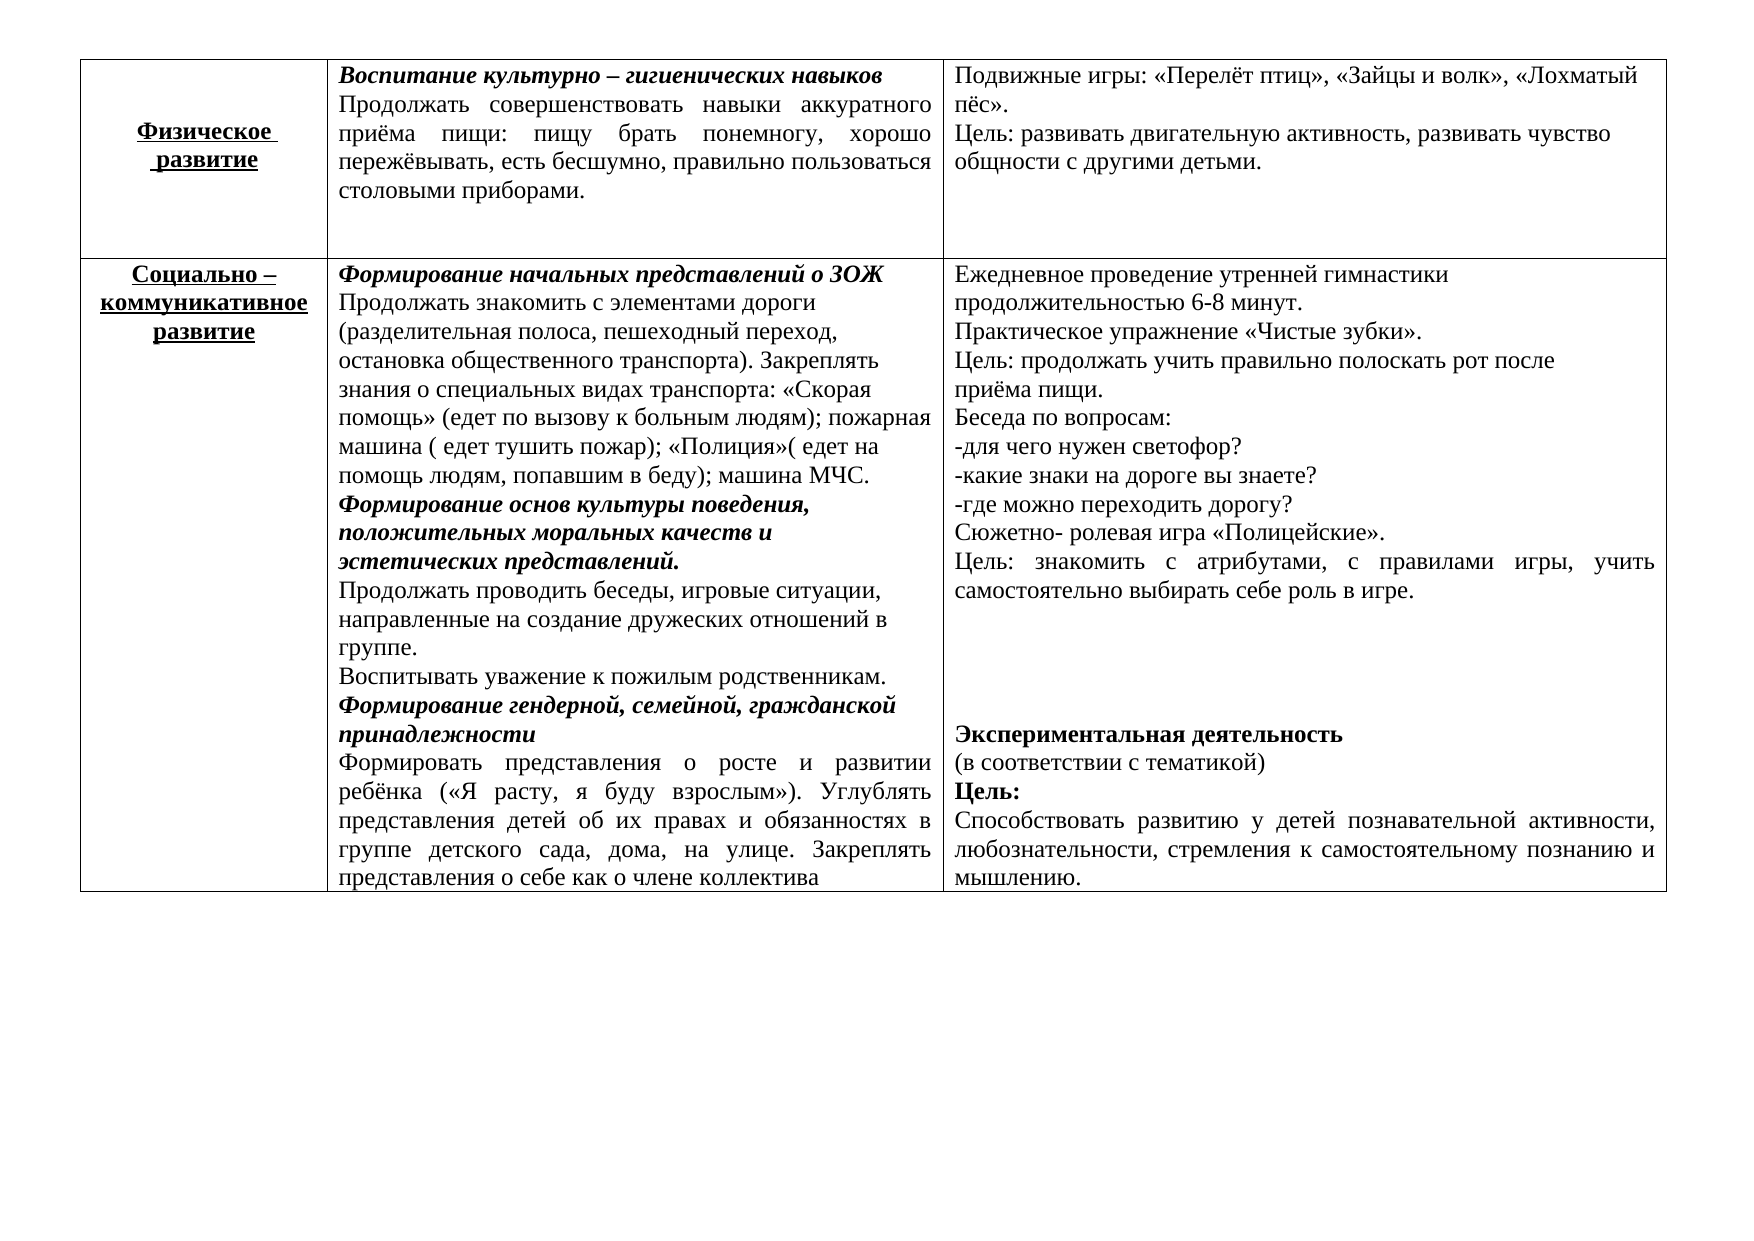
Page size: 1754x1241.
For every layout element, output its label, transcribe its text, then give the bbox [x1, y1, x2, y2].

table_cell Формирование начальных представлений о ЗОЖ Продолжать знакомить с элементами дороги (разделительная полоса, пешеходный переход, остановка общественного транспорта). Закреплять знания о специальных видах транспорта: «Скорая помощь» (едет по вызову к больным людям); пожарная машина ( едет тушить пожар); «Полиция»( едет на помощь людям, попавшим в беду); машина МЧС. Формирование основ культуры поведения, положительных моральных качеств и эстетических представлений. Продолжать проводить беседы, игровые ситуации, направленные на создание дружеских отношений в группе. Воспитывать уважение к пожилым родственникам. Формирование гендерной, семейной, гражданской принадлежности Формировать представления о росте и развитии ребёнка («Я расту, я буду взрослым»). Углублять представления детей об их правах и обязанностях в группе детского сада, дома, на улице. Закреплять представления о себе как о члене коллектива [328, 259, 943, 891]
table_cell Социально – коммуникативное развитие [81, 259, 327, 891]
table_cell Ежедневное проведение утренней гимнастики продолжительностью 6-8 минут. Практическое упражнение «Чистые зубки». Цель: продолжать учить правильно полоскать рот после приёма пищи. Беседа по вопросам: -для чего нужен светофор? -какие знаки на дороге вы знаете? -где можно переходить дорогу? Сюжетно- ролевая игра «Полицейские». Цель: знакомить с атрибутами, с правилами игры, учить самостоятельно выбирать себе роль в игре. Экспериментальная деятельность (в соответствии с тематикой) Цель: Способствовать развитию у детей познавательной активности, любознательности, стремления к самостоятельному познанию и мышлению. [944, 259, 1666, 891]
table_cell Подвижные игры: «Перелёт птиц», «Зайцы и волк», «Лохматый пёс». Цель: развивать двигательную активность, развивать чувство общности с другими детьми. [944, 60, 1666, 258]
table_cell Физическое развитие [81, 60, 327, 258]
table_cell Воспитание культурно – гигиенических навыков Продолжать совершенствовать навыки аккуратного приёма пищи: пищу брать понемногу, хорошо пережёвывать, есть бесшумно, правильно пользоваться столовыми приборами. [328, 60, 943, 258]
